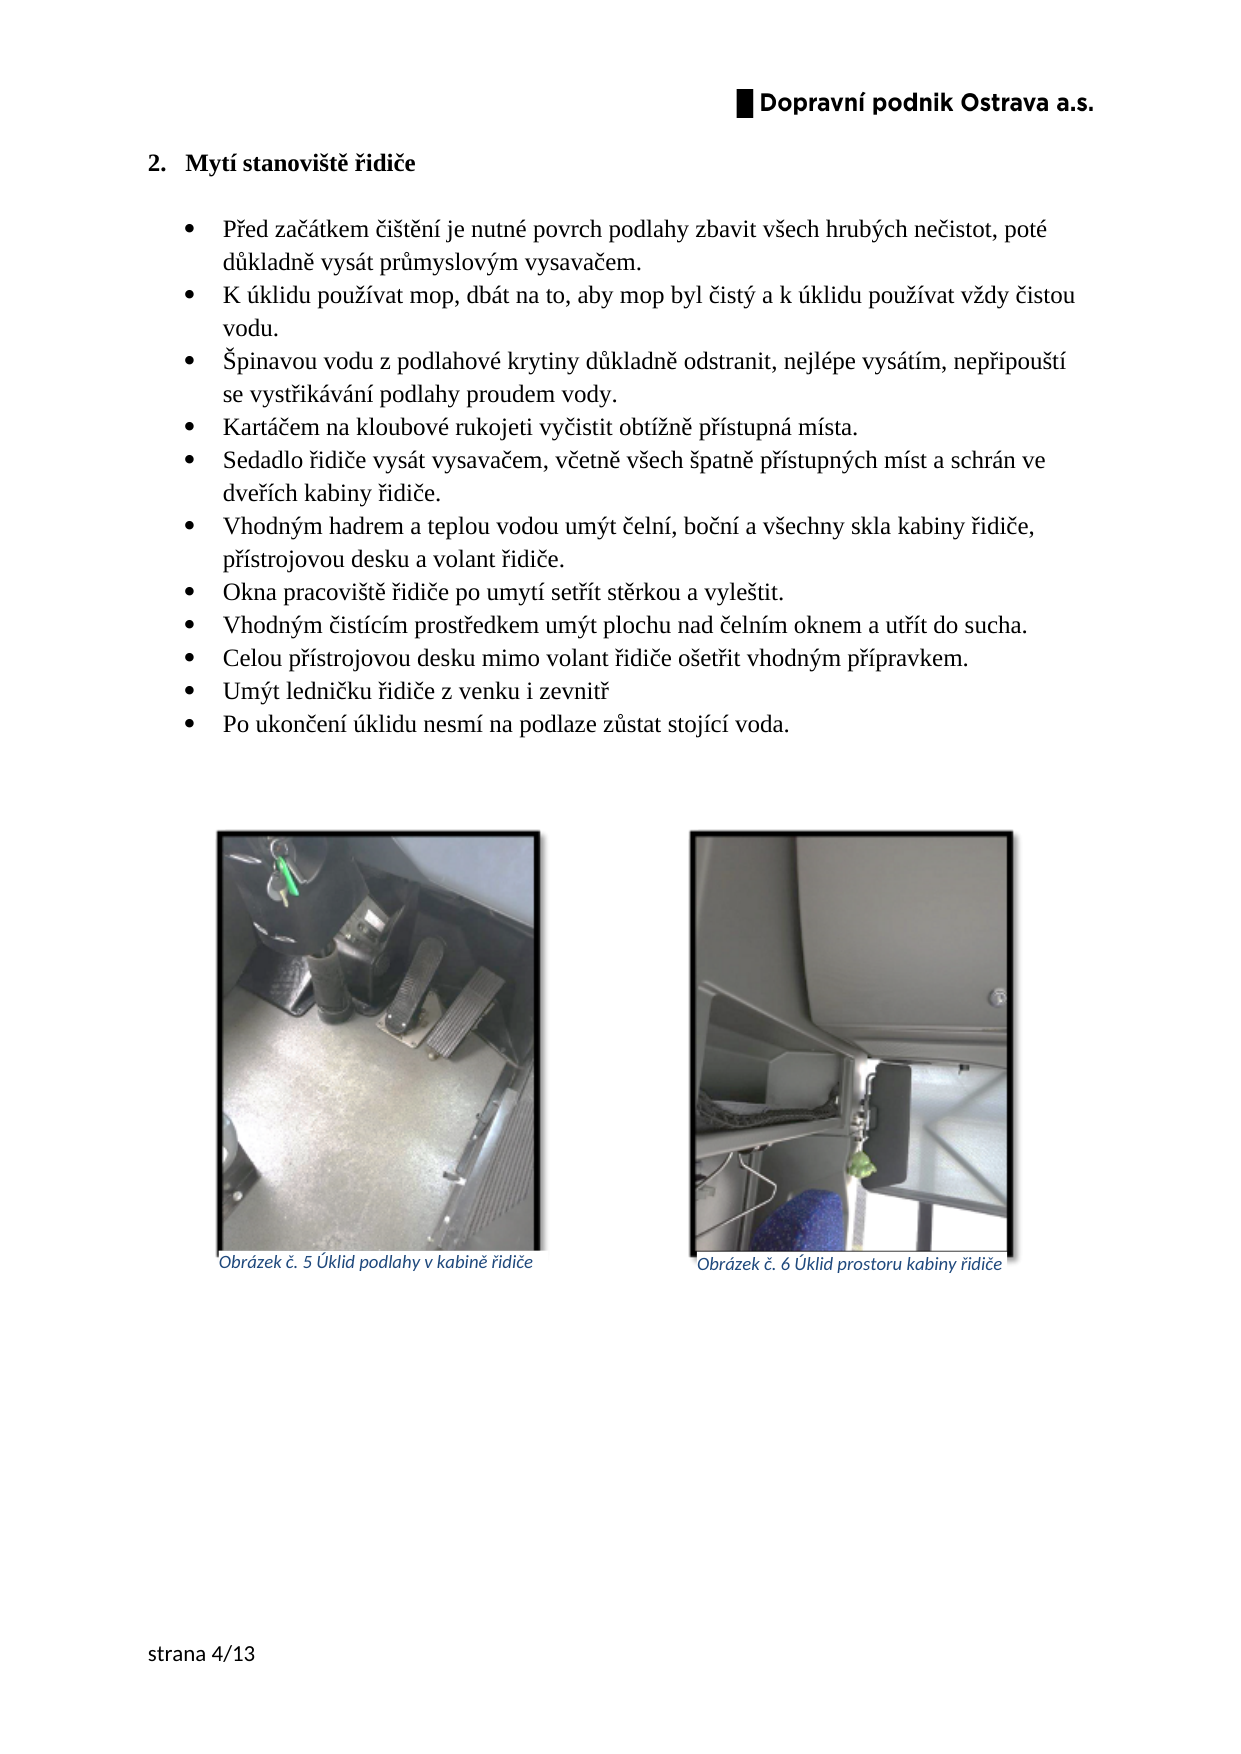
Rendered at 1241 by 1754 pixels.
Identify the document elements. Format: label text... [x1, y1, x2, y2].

list Vhodným hadrem a teplou vodou umýt čelní, boční a všechny skla kabiny řidiče, přístrojovou desku a volant řidiče. [185, 511, 1093, 573]
list Před začátkem čištění je nutné povrch podlahy zbavit všech hrubých nečistot, poté důkladně vysát průmyslovým vysavačem. [185, 214, 1093, 275]
list Špinavou vodu z podlahové krytiny důkladně odstranit, nejlépe vysátím, nepřipouští se vystřikávání podlahy proudem vody. [185, 346, 1093, 407]
list Mytí stanoviště řidiče [148, 148, 1093, 176]
picture [687, 827, 1026, 1270]
list Kartáčem na kloubové rukojeti vyčistit obtížně přístupná místa. [185, 412, 1093, 441]
list Vhodným čistícím prostředkem umýt plochu nad čelním oknem a utřít do sucha. [185, 610, 1093, 639]
picture [213, 827, 553, 1270]
list K úklidu používat mop, dbát na to, aby mop byl čistý a k úklidu používat vždy čistou vodu. [185, 280, 1093, 341]
list Sedadlo řidiče vysát vysavačem, včetně všech špatně přístupných míst a schrán ve dveřích kabiny řidiče. [185, 445, 1093, 507]
picture [736, 89, 1093, 118]
list Celou přístrojovou desku mimo volant řidiče ošetřit vhodným přípravkem. [185, 643, 1093, 672]
list Po ukončení úklidu nesmí na podlaze zůstat stojící voda. [185, 709, 1093, 738]
list Okna pracoviště řidiče po umytí setřít stěrkou a vyleštit. [185, 577, 1093, 606]
list Umýt ledničku řidiče z venku i zevnitř [185, 676, 1093, 705]
